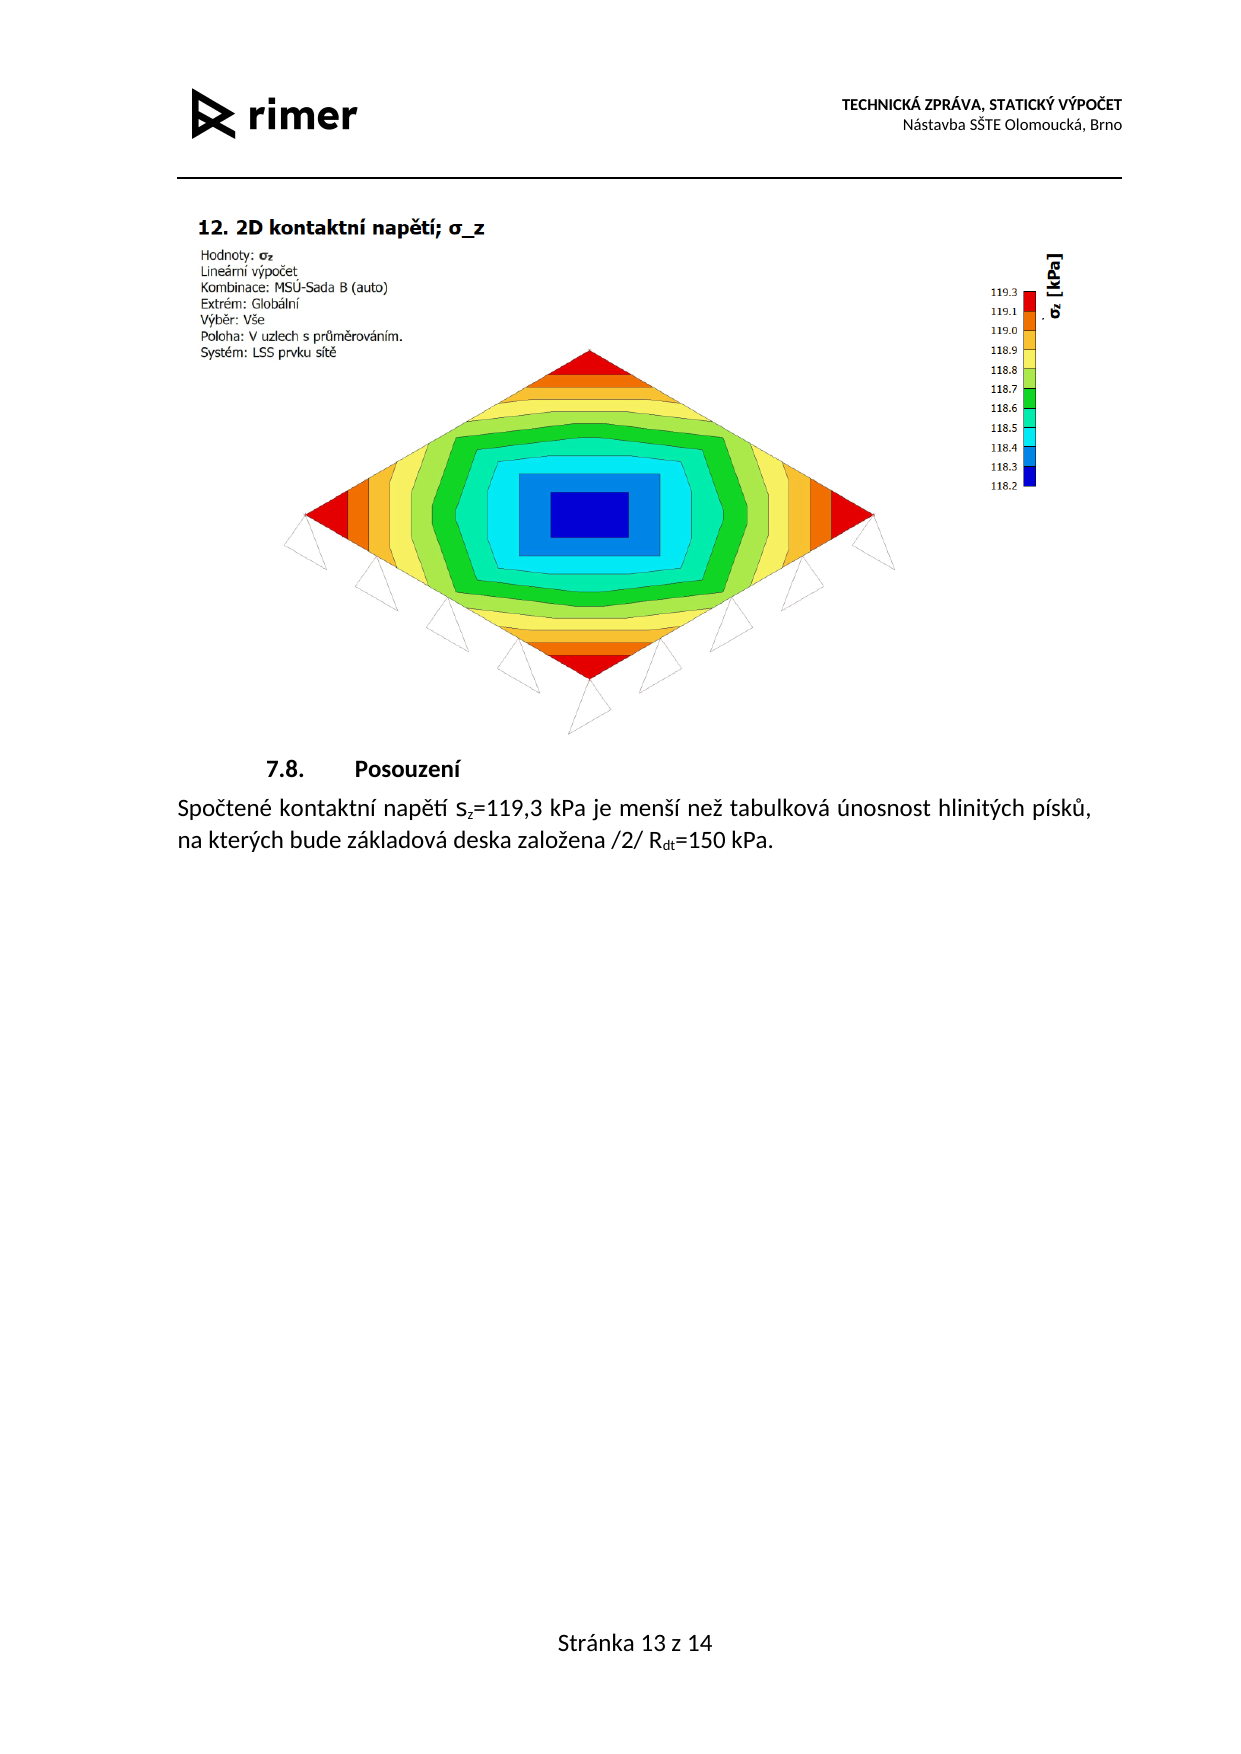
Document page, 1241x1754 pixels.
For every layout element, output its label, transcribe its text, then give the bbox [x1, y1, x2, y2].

picture [177, 203, 1093, 741]
picture [177, 73, 372, 154]
subtitle Posouzení [266, 753, 1093, 784]
text Spočtené kontaktní napětí sz=119,3 kPa je menší než tabulková únosnost hlinitých písků, na kterých bude základová deska založena /2/ Rdt=150 kPa. [177, 790, 1093, 854]
